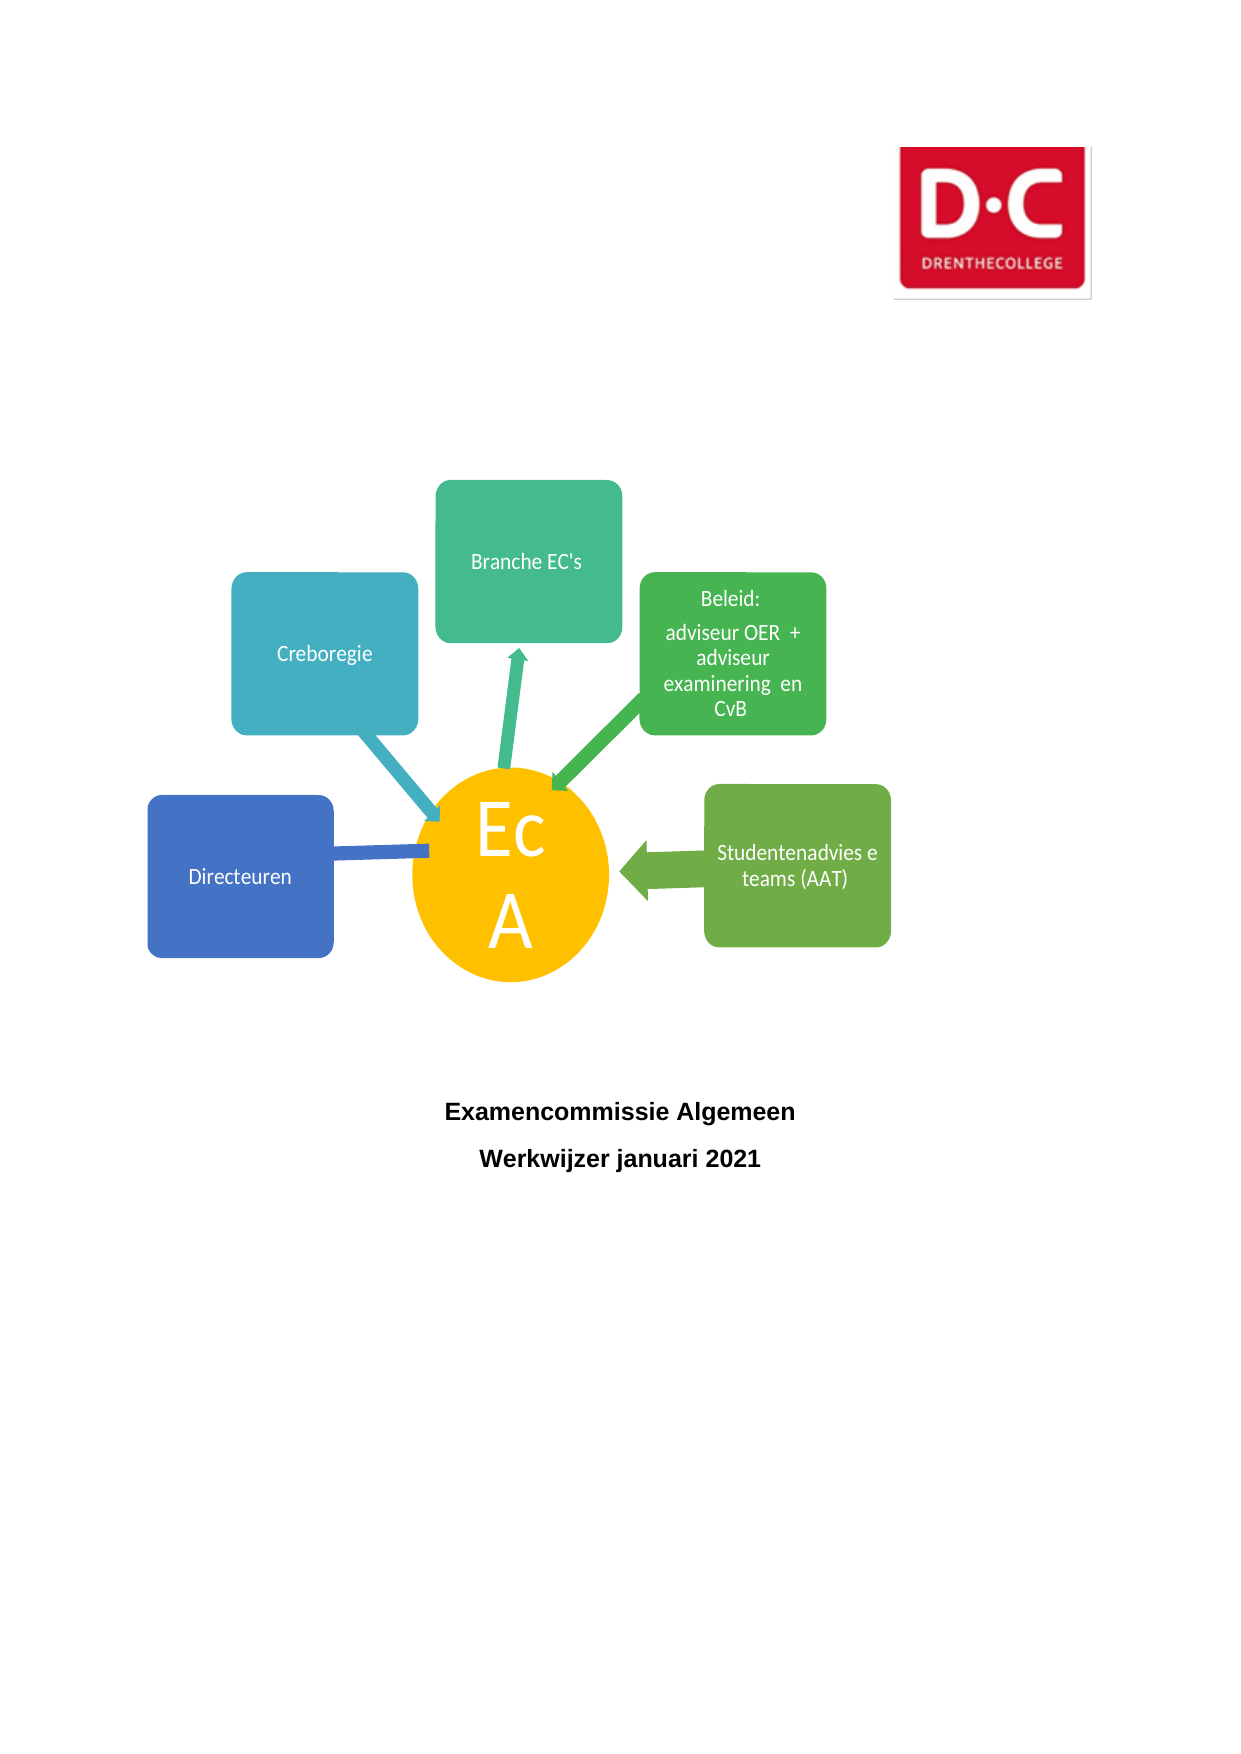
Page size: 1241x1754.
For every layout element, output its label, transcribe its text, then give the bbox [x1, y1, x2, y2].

text Examencommissie Algemeen [148, 1097, 1093, 1125]
text Werkwijzer januari 2021 [148, 1144, 1093, 1173]
picture [893, 147, 1093, 301]
